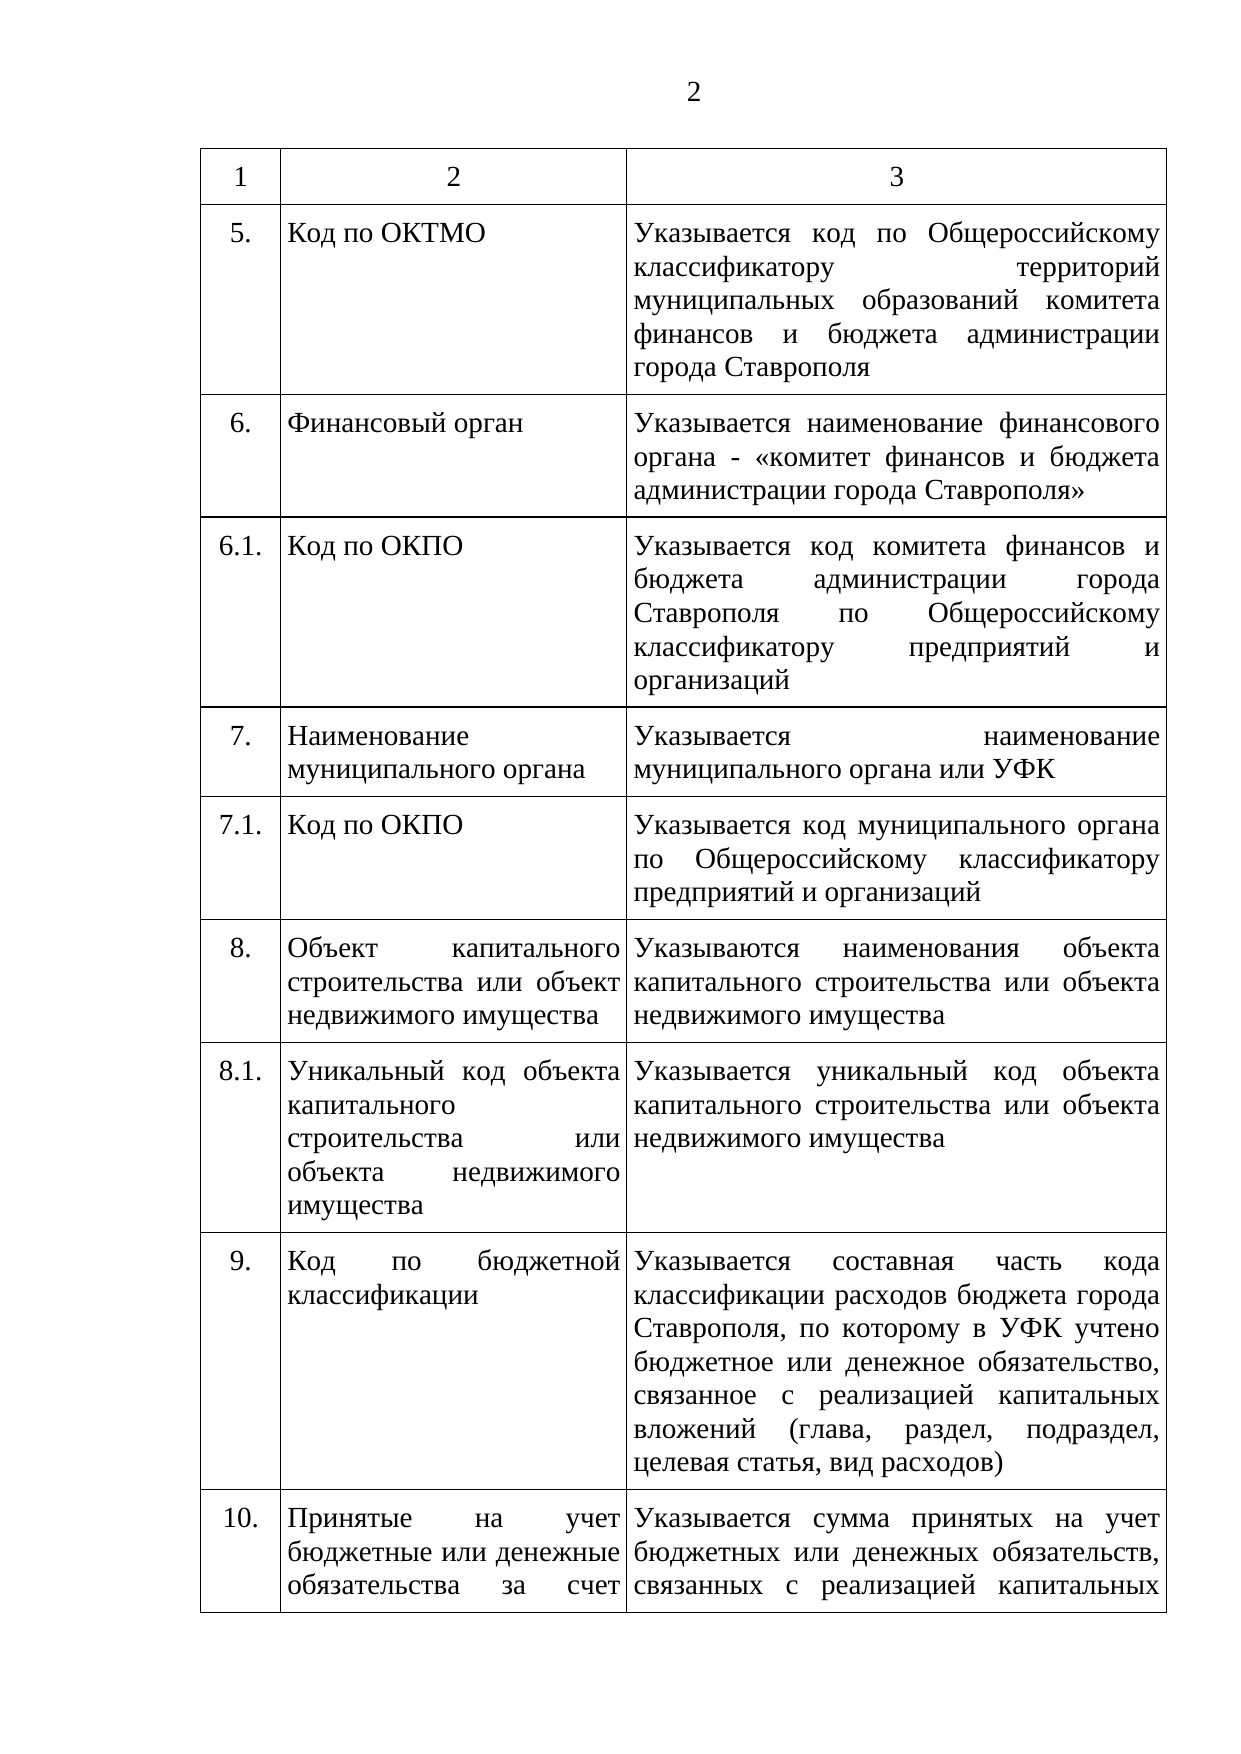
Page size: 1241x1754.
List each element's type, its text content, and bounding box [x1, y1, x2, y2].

table_cell Указывается наименование финансового органа - «комитет финансов и бюджета администрации города Ставрополя» [627, 395, 1166, 516]
table_cell Код по ОКПО [281, 797, 626, 919]
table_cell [627, 1490, 1166, 1612]
table_cell 7.1. [201, 797, 280, 919]
table_cell 8. [201, 920, 280, 1042]
table_cell Код по ОКТМО [281, 205, 626, 393]
table_cell 6.1. [201, 518, 280, 706]
table_cell Указываются наименования объекта капитального строительства или объекта недвижимого имущества [627, 920, 1166, 1042]
table_cell 6. [201, 395, 280, 516]
table_cell Указывается уникальный код объекта капитального строительства или объекта недвижимого имущества [627, 1043, 1166, 1232]
table_cell Указывается код муниципального органа по Общероссийскому классификатору предприятий и организаций [627, 797, 1166, 919]
table_header 3 [627, 149, 1166, 203]
table_cell Код по бюджетной классификации [281, 1233, 626, 1489]
table_cell 8.1. [201, 1043, 280, 1232]
table_header 2 [281, 149, 626, 203]
table_cell Уникальный код объекта капитального строительства или объекта недвижимого имущества [281, 1043, 626, 1232]
table_cell Код по ОКПО [281, 518, 626, 706]
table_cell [281, 1490, 626, 1612]
table_cell 5. [201, 205, 280, 393]
table_cell Указывается код по Общероссийскому классификатору территорий муниципальных образований комитета финансов и бюджета администрации города Ставрополя [627, 205, 1166, 393]
table_cell 10. [201, 1490, 280, 1612]
table_cell Объект капитального строительства или объект недвижимого имущества [281, 920, 626, 1042]
table_cell Указывается наименование муниципального органа или УФК [627, 708, 1166, 796]
table_header 1 [201, 149, 280, 203]
table_cell 7. [201, 708, 280, 796]
table_cell Указывается составная часть кода классификации расходов бюджета города Ставрополя, по которому в УФК учтено бюджетное или денежное обязательство, связанное с реализацией капитальных вложений (глава, раздел, подраздел, целевая статья, вид расходов) [627, 1233, 1166, 1489]
table_cell Наименование муниципального органа [281, 708, 626, 796]
table_cell 9. [201, 1233, 280, 1489]
table_cell Указывается код комитета финансов и бюджета администрации города Ставрополя по Общероссийскому классификатору предприятий и организаций [627, 518, 1166, 706]
table_cell Финансовый орган [281, 395, 626, 516]
